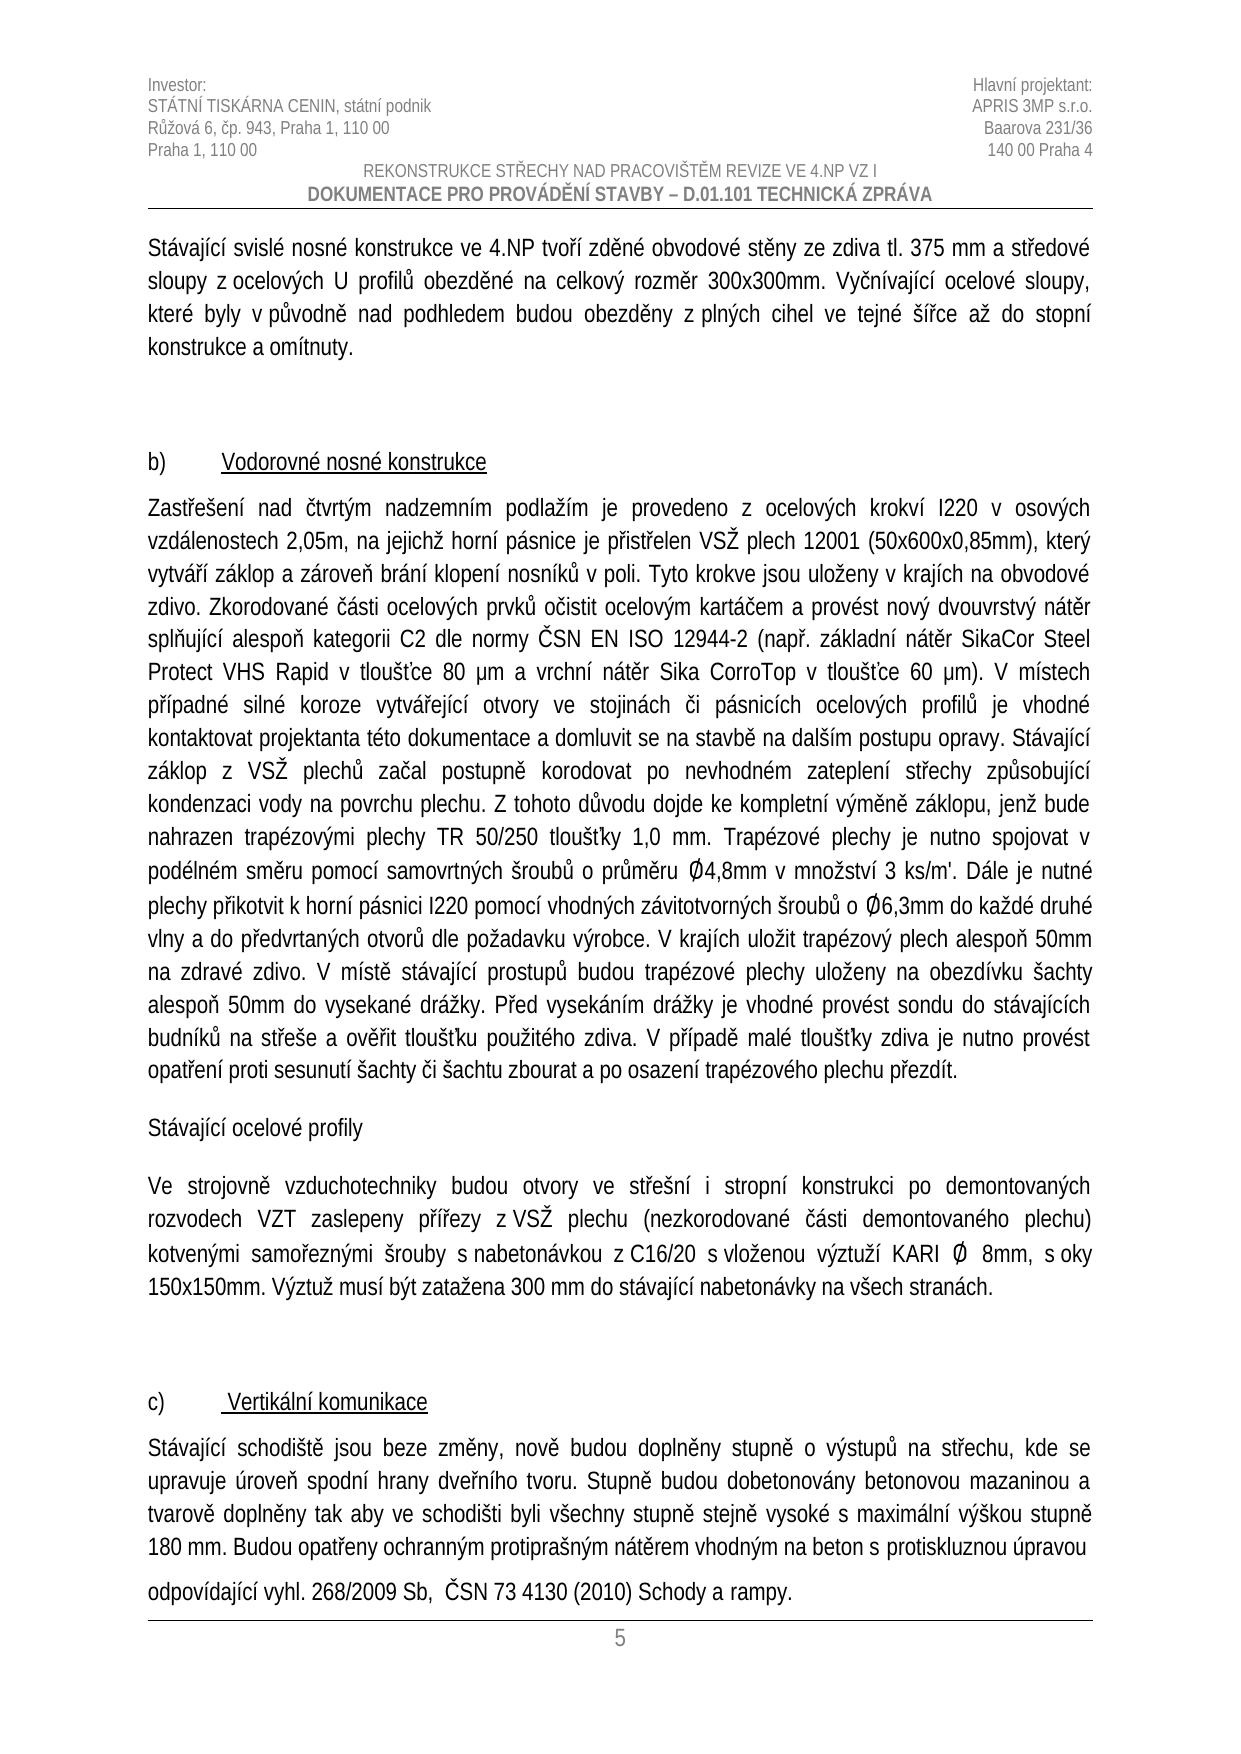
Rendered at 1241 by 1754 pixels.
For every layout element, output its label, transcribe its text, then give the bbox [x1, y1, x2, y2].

text Stávající ocelové profily [148, 1113, 1093, 1142]
text odpovídající vyhl. 268/2009 Sb, ČSN 73 4130 (2010) Schody a rampy. [148, 1577, 1093, 1606]
text Ve strojovně vzduchotechniky budou otvory ve střešní i stropní konstrukci po demontovaných rozvodech VZT zaslepeny přířezy z VSŽ plechu (nezkorodované části demontovaného plechu) kotvenými samořeznými šrouby s nabetonávkou z C16/20 s vloženou výztuží KARI ∅ 8mm, s oky 150x150mm. Výztuž musí být zatažena 300 mm do stávající nabetonávky na všech stranách. [148, 1171, 1093, 1300]
text Stávající svislé nosné konstrukce ve 4.NP tvoří zděné obvodové stěny ze zdiva tl. 375 mm a středové sloupy z ocelových U profilů obezděné na celkový rozměr 300x300mm. Vyčnívající ocelové sloupy, které byly v původně nad podhledem budou obezděny z plných cihel ve tejné šířce až do stopní konstrukce a omítnuty. [148, 233, 1093, 360]
list Vodorovné nosné konstrukce [148, 447, 1093, 476]
text Stávající schodiště jsou beze změny, nově budou doplněny stupně o výstupů na střechu, kde se upravuje úroveň spodní hrany dveřního tvoru. Stupně budou dobetonovány betonovou mazaninou a tvarově doplněny tak aby ve schodišti byli všechny stupně stejně vysoké s maximální výškou stupně 180 mm. Budou opatřeny ochranným protiprašným nátěrem vhodným na beton s protiskluznou úpravou [148, 1433, 1093, 1560]
text Zastřešení nad čtvrtým nadzemním podlažím je provedeno z ocelových krokví I220 v osových vzdálenostech 2,05m, na jejichž horní pásnice je přistřelen VSŽ plech 12001 (50x600x0,85mm), který vytváří záklop a zároveň brání klopení nosníků v poli. Tyto krokve jsou uloženy v krajích na obvodové zdivo. Zkorodované části ocelových prvků očistit ocelovým kartáčem a provést nový dvouvrstvý nátěr splňující alespoň kategorii C2 dle normy ČSN EN ISO 12944-2 (např. základní nátěr SikaCor Steel Protect VHS Rapid v tloušťce 80 μm a vrchní nátěr Sika CorroTop v tloušťce 60 μm). V místech případné silné koroze vytvářející otvory ve stojinách či pásnicích ocelových profilů je vhodné kontaktovat projektanta této dokumentace a domluvit se na stavbě na dalším postupu opravy. Stávající záklop z VSŽ plechů začal postupně korodovat po nevhodném zateplení střechy způsobující kondenzaci vody na povrchu plechu. Z tohoto důvodu dojde ke kompletní výměně záklopu, jenž bude nahrazen trapézovými plechy TR 50/250 tloušťky 1,0 mm. Trapézové plechy je nutno spojovat v podélném směru pomocí samovrtných šroubů o průměru ∅4,8mm v množství 3 ks/m'. Dále je nutné plechy přikotvit k horní pásnici I220 pomocí vhodných závitotvorných šroubů o ∅6,3mm do každé druhé vlny a do předvrtaných otvorů dle požadavku výrobce. V krajích uložit trapézový plech alespoň 50mm na zdravé zdivo. V místě stávající prostupů budou trapézové plechy uloženy na obezdívku šachty alespoň 50mm do vysekané drážky. Před vysekáním drážky je vhodné provést sondu do stávajících budníků na střeše a ověřit tloušťku použitého zdiva. V případě malé tloušťky zdiva je nutno provést opatření proti sesunutí šachty či šachtu zbourat a po osazení trapézového plechu přezdít. [148, 493, 1093, 1084]
list Vertikální komunikace [148, 1387, 1093, 1416]
